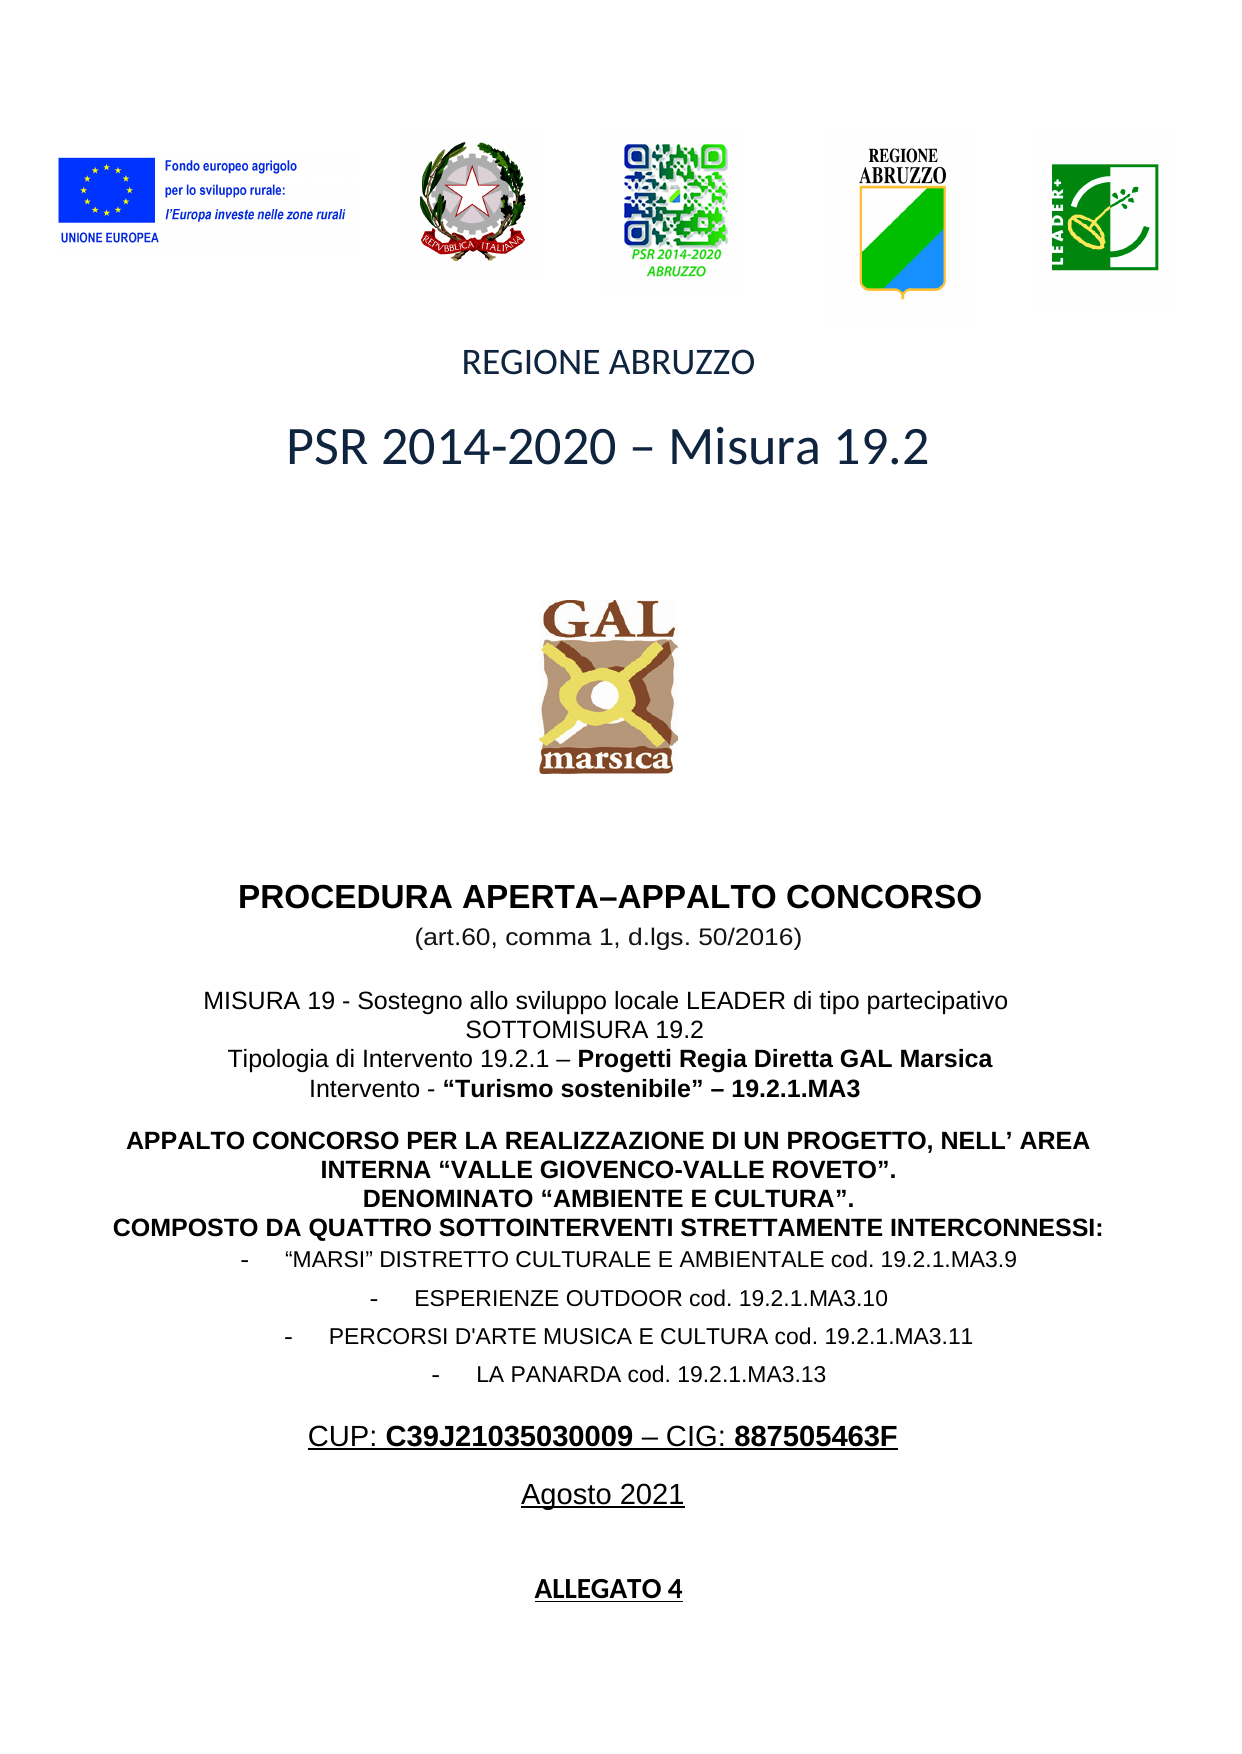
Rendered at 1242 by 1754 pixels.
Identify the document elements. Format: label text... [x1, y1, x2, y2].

picture [403, 128, 543, 275]
picture [538, 600, 679, 774]
text COMPOSTO DA QUATTRO SOTTOINTERVENTI STRETTAMENTE INTERCONNESSI: [94, 1213, 1123, 1241]
text Tipologia di Intervento 19.2.1 – Progetti Regia Diretta GAL Marsica [94, 1044, 1126, 1073]
list “MARSI” DISTRETTO CULTURALE E AMBIENTALE cod. 19.2.1.MA3.9 [131, 1244, 1126, 1273]
subtitle Agosto 2021 [94, 1477, 1112, 1511]
subtitle CUP: C39J21035030009 – CIG: 887505463F [94, 1419, 1112, 1452]
text MISURA 19 - Sostegno allo sviluppo locale LEADER di tipo partecipativo [94, 986, 1118, 1014]
text PROCEDURA APERTA–APPALTO CONCORSO [94, 857, 1126, 916]
picture [1031, 128, 1174, 310]
list ESPERIENZE OUTDOOR cod. 19.2.1.MA3.10 [131, 1283, 1126, 1311]
list PERCORSI D'ARTE MUSICA E CULTURA cod. 19.2.1.MA3.11 [131, 1321, 1126, 1349]
text APPALTO CONCORSO PER LA REALIZZAZIONE DI UN PROGETTO, NELL’ AREA INTERNA “VALLE GIOVENCO-VALLE ROVETO”. [94, 1126, 1123, 1184]
picture [53, 150, 357, 255]
text (art.60, comma 1, d.lgs. 50/2016) [94, 923, 1123, 951]
text SOTTOMISURA 19.2 [184, 1015, 986, 1044]
text REGIONE ABRUZZO [94, 338, 1123, 384]
subtitle ALLEGATO 4 [94, 1570, 1123, 1606]
text PSR 2014-2020 – Misura 19.2 [94, 412, 1123, 478]
picture [602, 128, 743, 297]
list LA PANARDA cod. 19.2.1.MA3.13 [131, 1359, 1126, 1388]
picture [825, 128, 974, 325]
text DENOMINATO “AMBIENTE E CULTURA”. [94, 1184, 1123, 1213]
text Intervento - “Turismo sostenibile” – 19.2.1.MA3 [184, 1074, 986, 1102]
